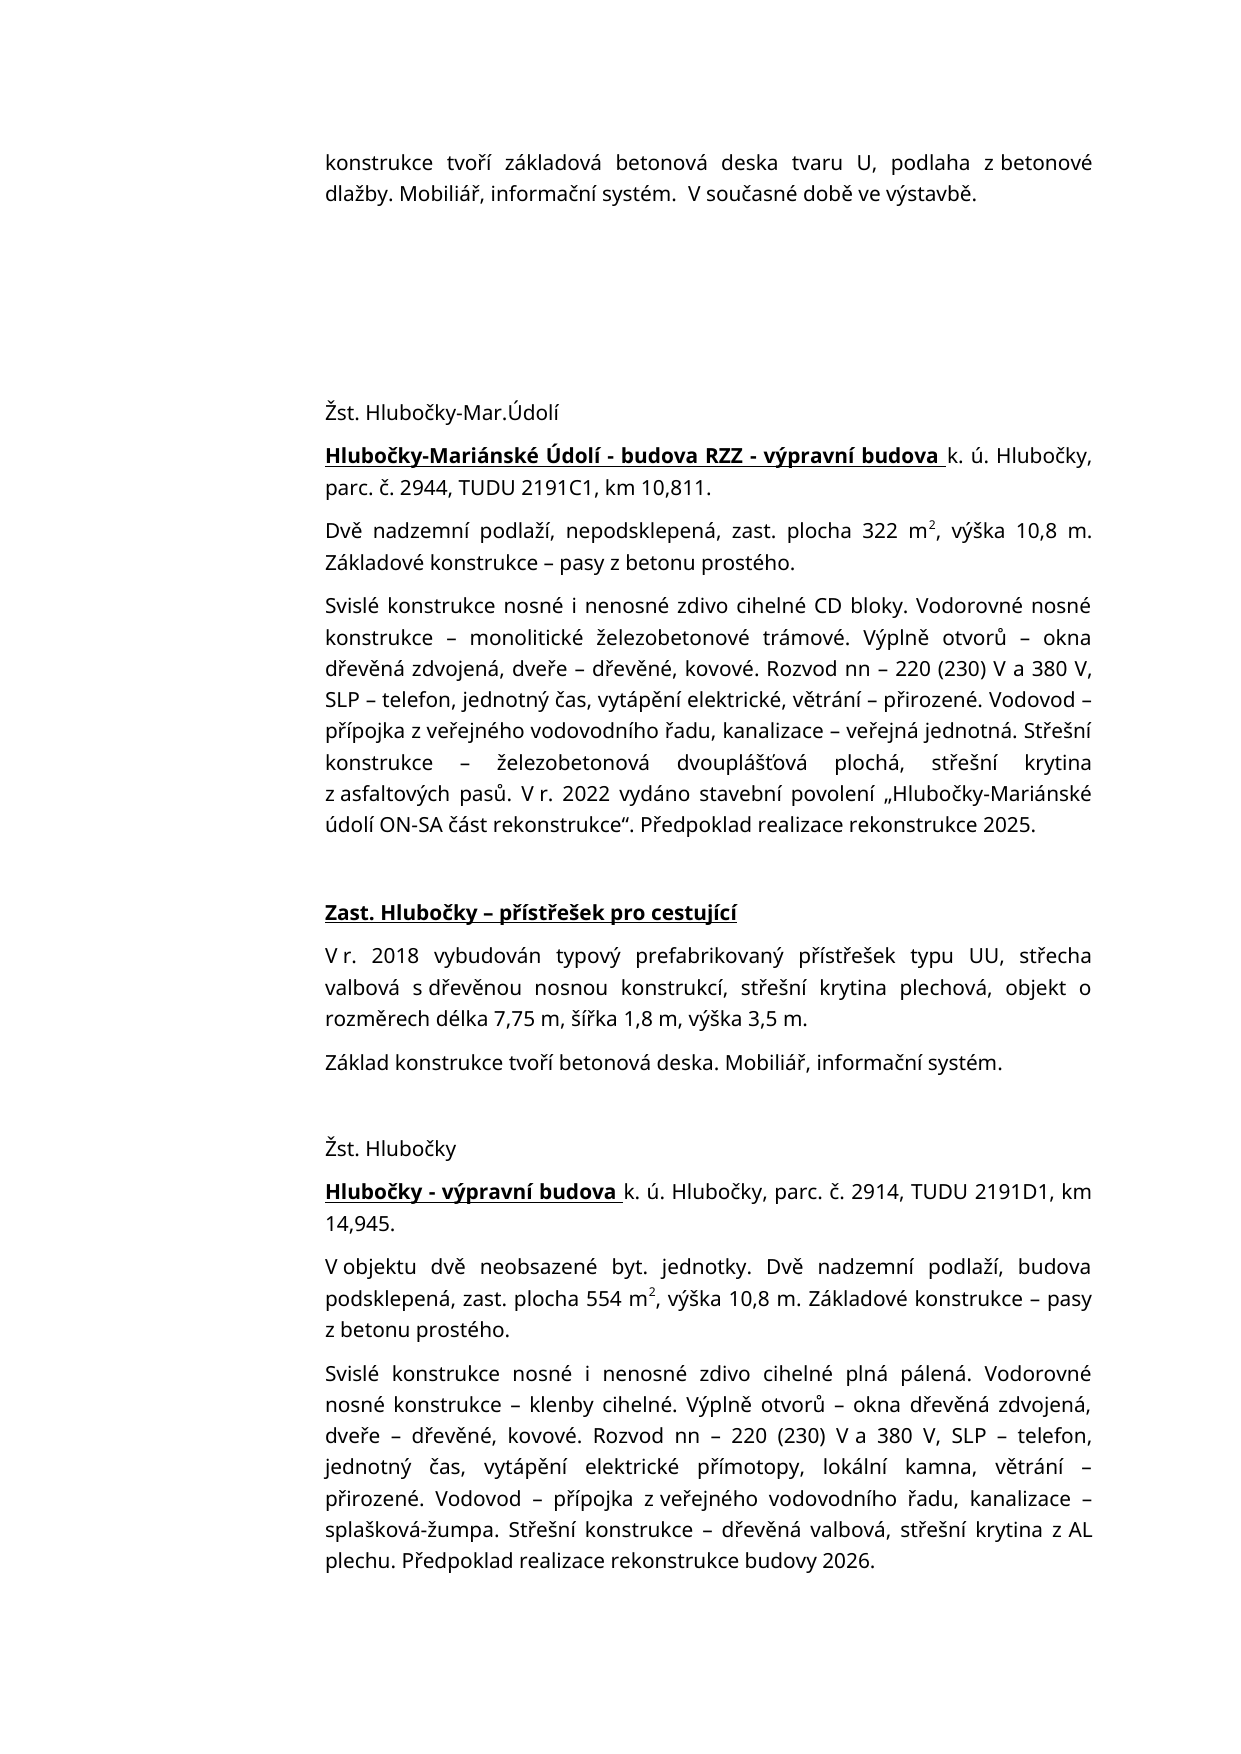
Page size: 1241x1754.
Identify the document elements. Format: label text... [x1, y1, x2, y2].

list Základ konstrukce tvoří betonová deska. Mobiliář, informační systém. [325, 1048, 1093, 1076]
list V r. 2018 vybudován typový prefabrikovaný přístřešek typu UU, střecha valbová s dřevěnou nosnou konstrukcí, střešní krytina plechová, objekt o rozměrech délka 7,75 m, šířka 1,8 m, výška 3,5 m. [325, 941, 1093, 1032]
list V objektu dvě neobsazené byt. jednotky. Dvě nadzemní podlaží, budova podsklepená, zast. plocha 554 m2, výška 10,8 m. Základové konstrukce – pasy z betonu prostého. [325, 1252, 1093, 1343]
list Zast. Hlubočky – přístřešek pro cestující [325, 898, 1093, 926]
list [325, 148, 1093, 207]
list Žst. Hlubočky-Mar.Údolí [325, 398, 1093, 426]
list Svislé konstrukce nosné i nenosné zdivo cihelné CD bloky. Vodorovné nosné konstrukce – monolitické železobetonové trámové. Výplně otvorů – okna dřevěná zdvojená, dveře – dřevěné, kovové. Rozvod nn – 220 (230) V a 380 V, SLP – telefon, jednotný čas, vytápění elektrické, větrání – přirozené. Vodovod – přípojka z veřejného vodovodního řadu, kanalizace – veřejná jednotná. Střešní konstrukce – železobetonová dvouplášťová plochá, střešní krytina z asfaltových pasů. V r. 2022 vydáno stavební povolení „Hlubočky-Mariánské údolí ON-SA část rekonstrukce“. Předpoklad realizace rekonstrukce 2025. [325, 591, 1093, 838]
list Dvě nadzemní podlaží, nepodsklepená, zast. plocha 322 m2, výška 10,8 m. Základové konstrukce – pasy z betonu prostého. [325, 516, 1093, 576]
list Hlubočky - výpravní budova k. ú. Hlubočky, parc. č. 2914, TUDU 2191D1, km 14,945. [325, 1177, 1093, 1237]
list Žst. Hlubočky [325, 1134, 1093, 1162]
list Svislé konstrukce nosné i nenosné zdivo cihelné plná pálená. Vodorovné nosné konstrukce – klenby cihelné. Výplně otvorů – okna dřevěná zdvojená, dveře – dřevěné, kovové. Rozvod nn – 220 (230) V a 380 V, SLP – telefon, jednotný čas, vytápění elektrické přímotopy, lokální kamna, větrání – přirozené. Vodovod – přípojka z veřejného vodovodního řadu, kanalizace – splašková-žumpa. Střešní konstrukce – dřevěná valbová, střešní krytina z AL plechu. Předpoklad realizace rekonstrukce budovy 2026. [325, 1359, 1093, 1574]
list Hlubočky-Mariánské Údolí - budova RZZ - výpravní budova k. ú. Hlubočky, parc. č. 2944, TUDU 2191C1, km 10,811. [325, 441, 1093, 501]
